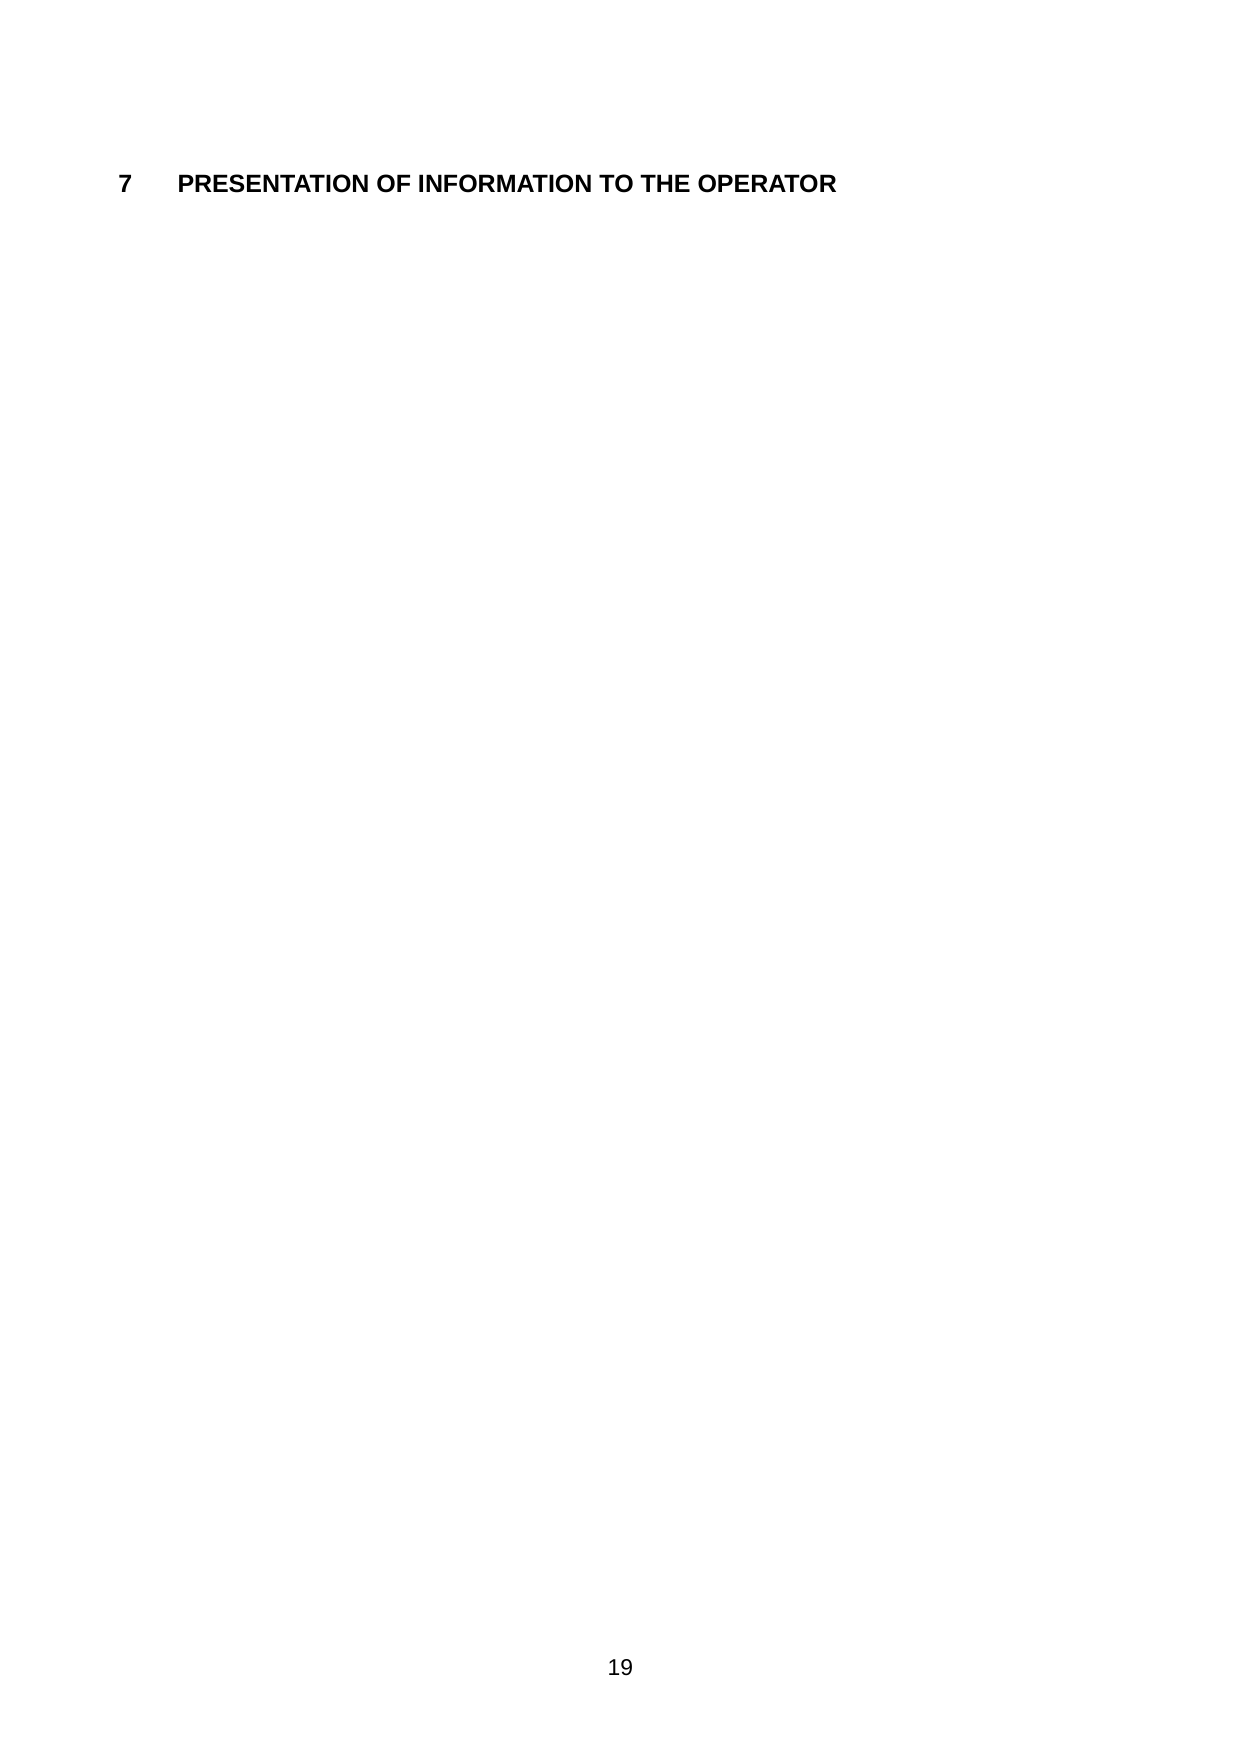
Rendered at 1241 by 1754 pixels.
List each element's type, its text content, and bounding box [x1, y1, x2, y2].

subtitle Presentation of Information to the Operator [118, 169, 1122, 198]
